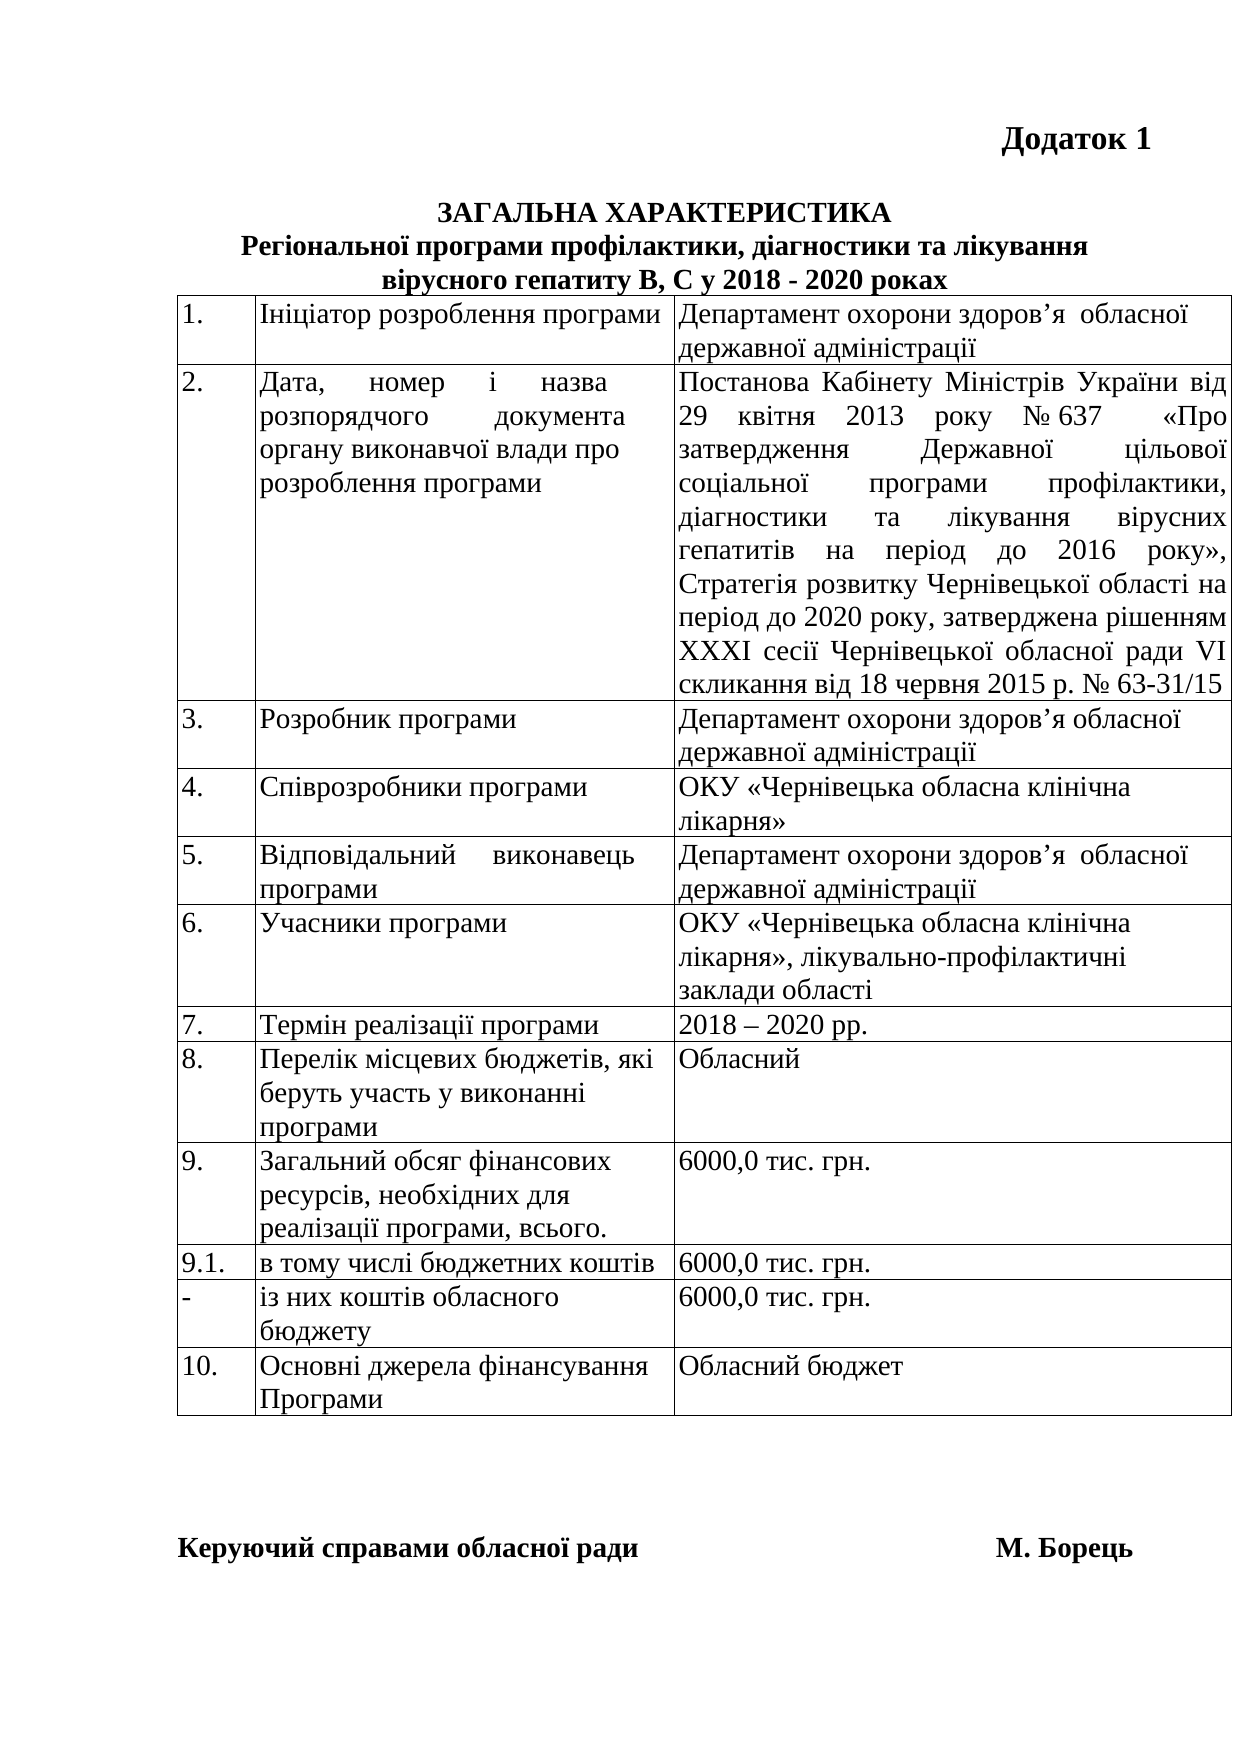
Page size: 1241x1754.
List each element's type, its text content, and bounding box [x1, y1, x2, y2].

table_cell Департамент охорони здоров’я обласної державної адміністрації [675, 701, 1231, 768]
table_cell Постанова Кабінету Міністрів України від 29 квітня 2013 року № 637 «Про затвердження Державної цільової соціальної програми профілактики, діагностики та лікування вірусних гепатитів на період до 2016 року», Стратегія розвитку Чернівецької області на період до 2020 року, затверджена рішенням ХХХІ сесії Чернівецької обласної ради VI скликання від 18 червня 2015 р. № 63-31/15 [675, 365, 1231, 700]
table_cell 6. [178, 905, 255, 1006]
table_cell Співрозробники програми [256, 769, 674, 836]
table_cell Обласний бюджет [675, 1348, 1231, 1415]
table_cell Термін реалізації програми [256, 1007, 674, 1041]
table_cell ОКУ «Чернівецька обласна клінічна лікарня», лікувально-профілактичні заклади області [675, 905, 1231, 1006]
table_cell 2018 – 2020 рр. [675, 1007, 1231, 1041]
table_cell 4. [178, 769, 255, 836]
table_cell ОКУ «Чернівецька обласна клінічна лікарня» [675, 769, 1231, 836]
table_cell Департамент охорони здоров’я обласної державної адміністрації [675, 837, 1231, 904]
table_cell Загальний обсяг фінансових ресурсів, необхідних для реалізації програми, всього. [256, 1143, 674, 1244]
table_cell Основні джерела фінансування Програми [256, 1348, 674, 1415]
table_cell із них коштів обласного бюджету [256, 1280, 674, 1347]
text Додаток 1 [177, 118, 1152, 156]
table_header 1. [178, 296, 255, 363]
table_cell Перелік місцевих бюджетів, які беруть участь у виконанні програми [256, 1042, 674, 1142]
table_cell Дата, номер і назва розпорядчого документа органу виконавчої влади про розроблення програми [256, 365, 674, 700]
table_header Департамент охорони здоров’я обласної державної адміністрації [675, 296, 1231, 363]
table_cell 6000,0 тис. грн. [675, 1280, 1231, 1347]
table_cell 6000,0 тис. грн. [675, 1245, 1231, 1278]
table_cell Розробник програми [256, 701, 674, 768]
table_cell 7. [178, 1007, 255, 1041]
table_cell Відповідальний виконавець програми [256, 837, 674, 904]
table_cell 9.1. [178, 1245, 255, 1278]
text Регіональної програми профілактики, діагностики та лікування вірусного гепатиту В, С у 2018 - 2020 роках [177, 228, 1152, 295]
table_cell 5. [178, 837, 255, 904]
table_cell - [178, 1280, 255, 1347]
table_cell 3. [178, 701, 255, 768]
text Керуючий справами обласної ради М. Борець [177, 1530, 1152, 1564]
table_cell 10. [178, 1348, 255, 1415]
table_cell 9. [178, 1143, 255, 1244]
table_cell Учасники програми [256, 905, 674, 1006]
table_cell 2. [178, 365, 255, 700]
text ЗАГАЛЬНА ХАРАКТЕРИСТИКА [177, 195, 1152, 228]
table_cell в тому числі бюджетних коштів [256, 1245, 674, 1278]
table_cell Обласний [675, 1042, 1231, 1142]
table_header Ініціатор розроблення програми [256, 296, 674, 363]
table_cell 8. [178, 1042, 255, 1142]
table_cell 6000,0 тис. грн. [675, 1143, 1231, 1244]
